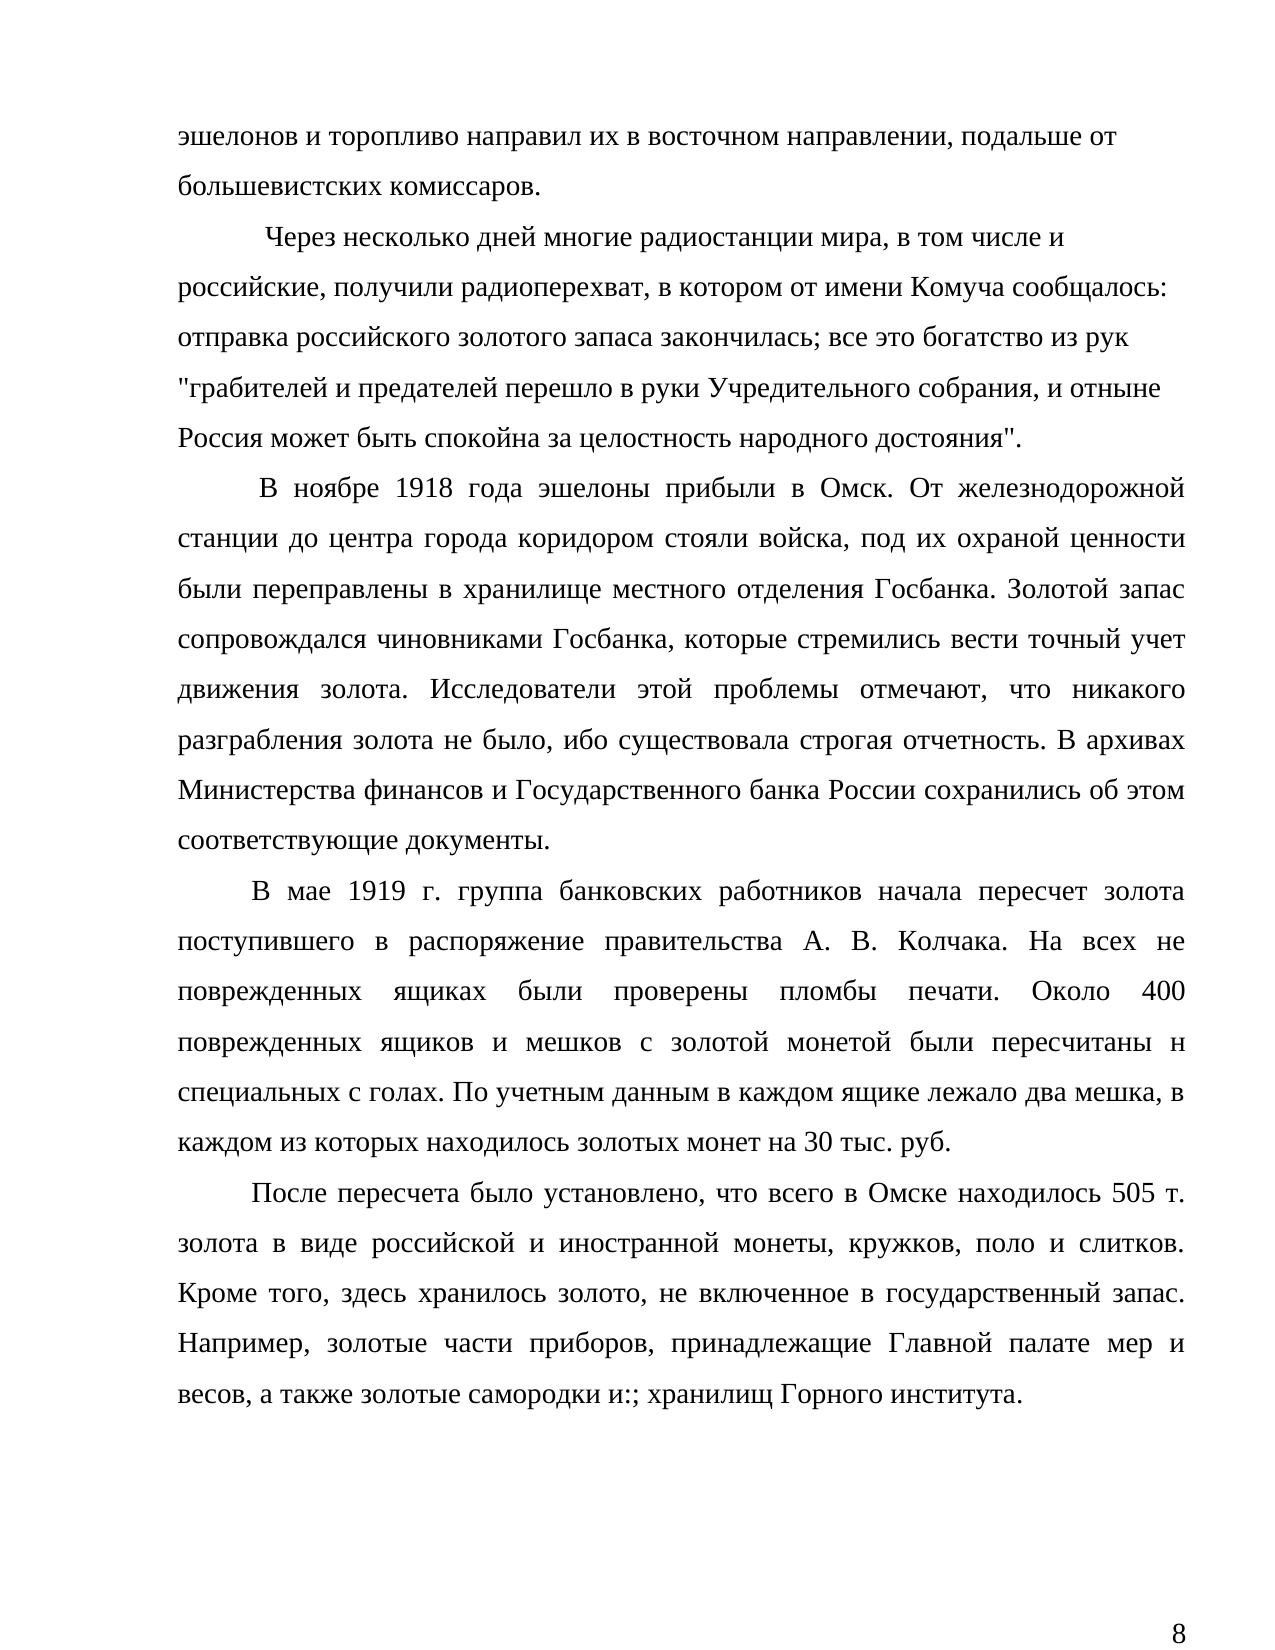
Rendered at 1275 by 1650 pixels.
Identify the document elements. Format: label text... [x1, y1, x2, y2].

text После пересчета было установлено, что всего в Омске находилось 505 т. золота в виде российской и иностранной монеты, кружков, поло и слитков. Кроме того, здесь хранилось золото, не включенное в государственный запас. Например, золотые части приборов, принадлежащие Главной палате мер и весов, а также золотые самородки и:; хранилищ Горного института. [177, 1175, 1186, 1409]
text Через несколько дней многие радиостанции мира, в том числе и российские, получили радиоперехват, в котором от имени Комуча сообщалось: отправка российского золотого запаса закончилась; все это богатство из рук "грабителей и предателей перешло в руки Учредительного собрания, и отныне Россия может быть спокойна за целостность народного достояния". [177, 219, 1186, 453]
text В ноябре 1918 года эшелоны прибыли в Омск. От железнодорожной станции до центра города коридором стояли войска, под их охраной ценности были переправлены в хранилище местного отделения Госбанка. Золотой запас сопровождался чиновниками Госбанка, которые стремились вести точный учет движения золота. Исследователи этой проблемы отмечают, что никакого разграбления золота не было, ибо существовала строгая отчетность. В архивах Министерства финансов и Государственного банка России сохранились об этом соответствующие документы. [177, 470, 1186, 856]
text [177, 118, 1186, 202]
text В мае 1919 г. группа банковских работников начала пересчет золота поступившего в распоряжение правительства А. В. Колчака. На всех не поврежденных ящиках были проверены пломбы печати. Около 400 поврежденных ящиков и мешков с золотой монетой были пересчитаны н специальных с голах. По учетным данным в каждом ящике лежало два мешка, в каждом из которых находилось золотых монет на 30 тыс. руб. [177, 873, 1186, 1158]
